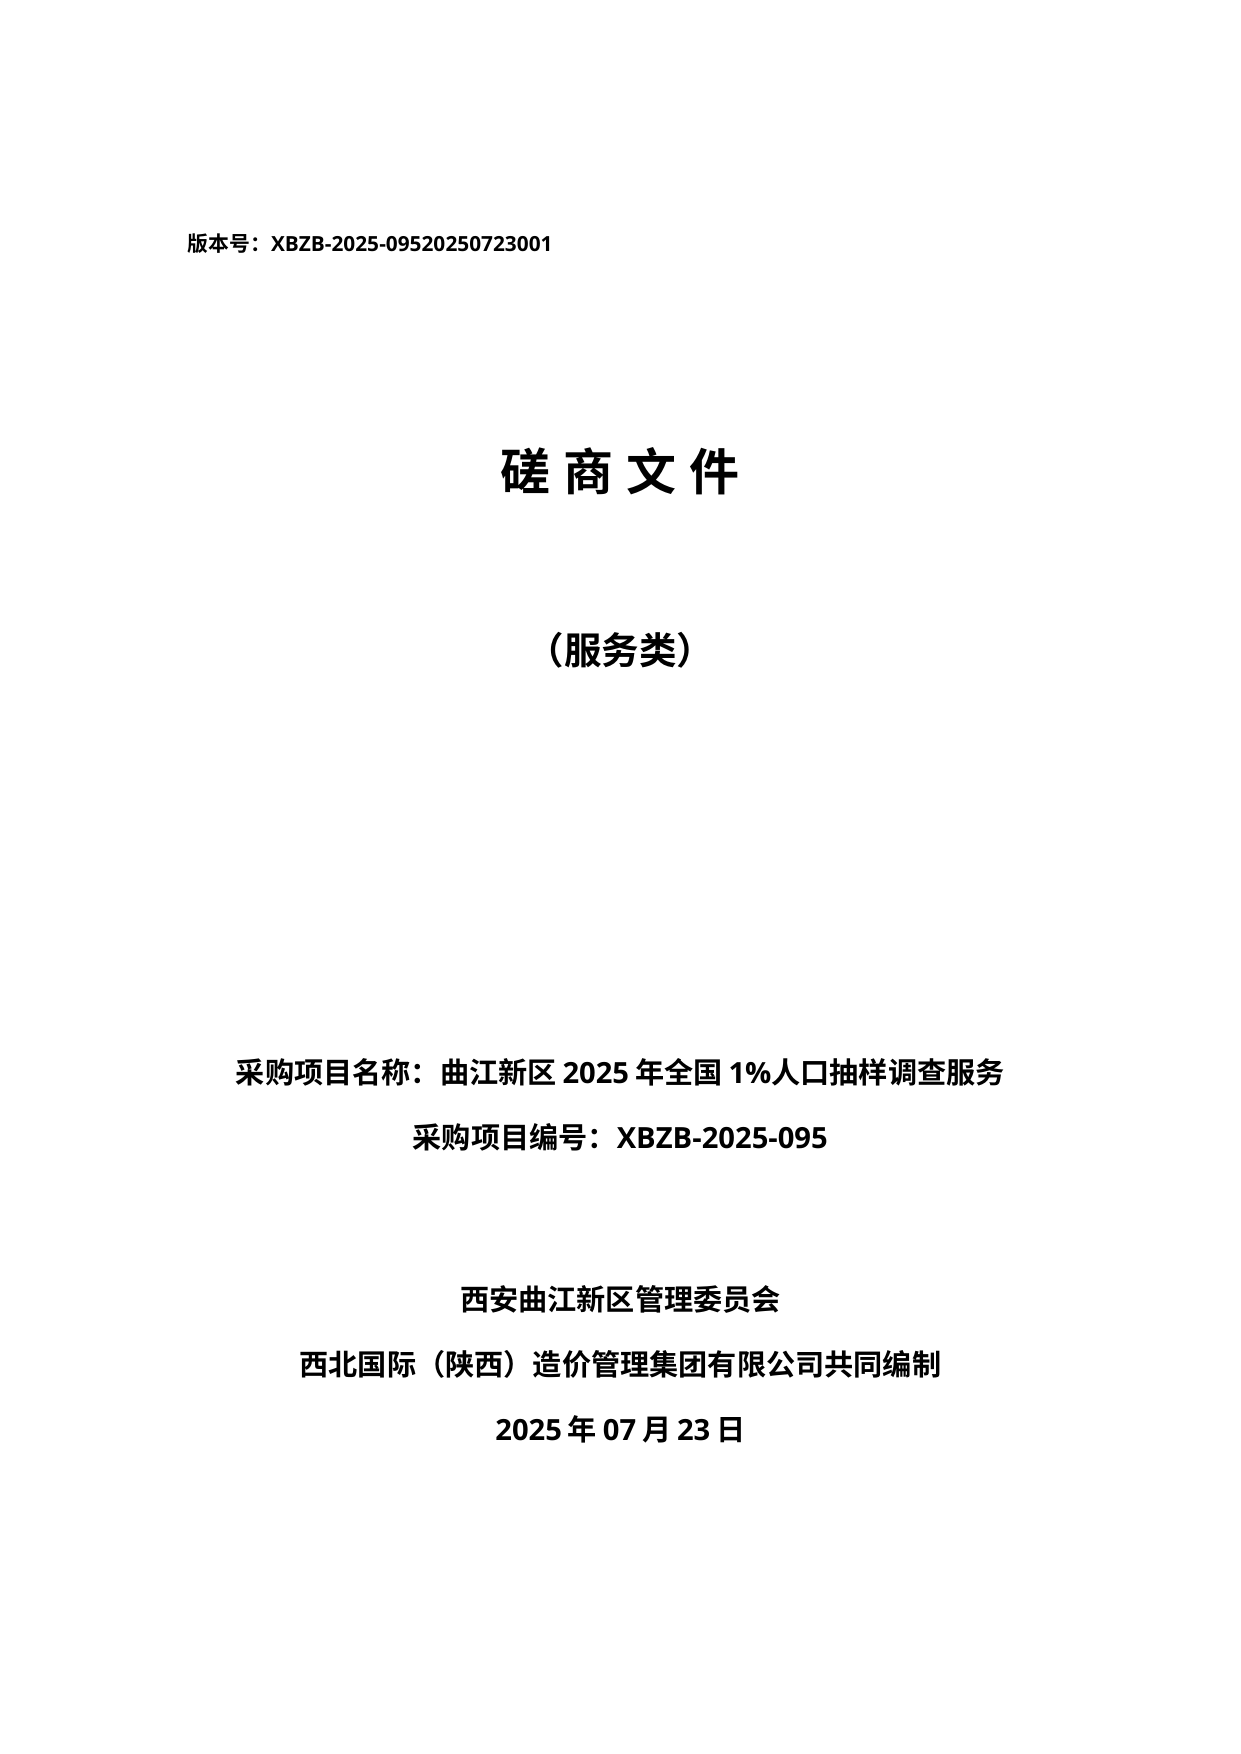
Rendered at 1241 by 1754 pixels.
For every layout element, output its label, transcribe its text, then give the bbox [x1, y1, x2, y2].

text 西北国际（陕西）造价管理集团有限公司共同编制 [187, 1332, 1053, 1397]
text 采购项目名称：曲江新区2025年全国1%人口抽样调查服务 [187, 1039, 1053, 1104]
text 磋 商 文 件 [187, 422, 1053, 617]
text 2025年07月23日 [187, 1397, 1053, 1462]
text （服务类） [187, 617, 1053, 1039]
text 版本号：XBZB-2025-09520250723001 [187, 227, 1053, 422]
text 西安曲江新区管理委员会 [187, 1267, 1053, 1332]
text 采购项目编号：XBZB-2025-095 [187, 1104, 1053, 1267]
